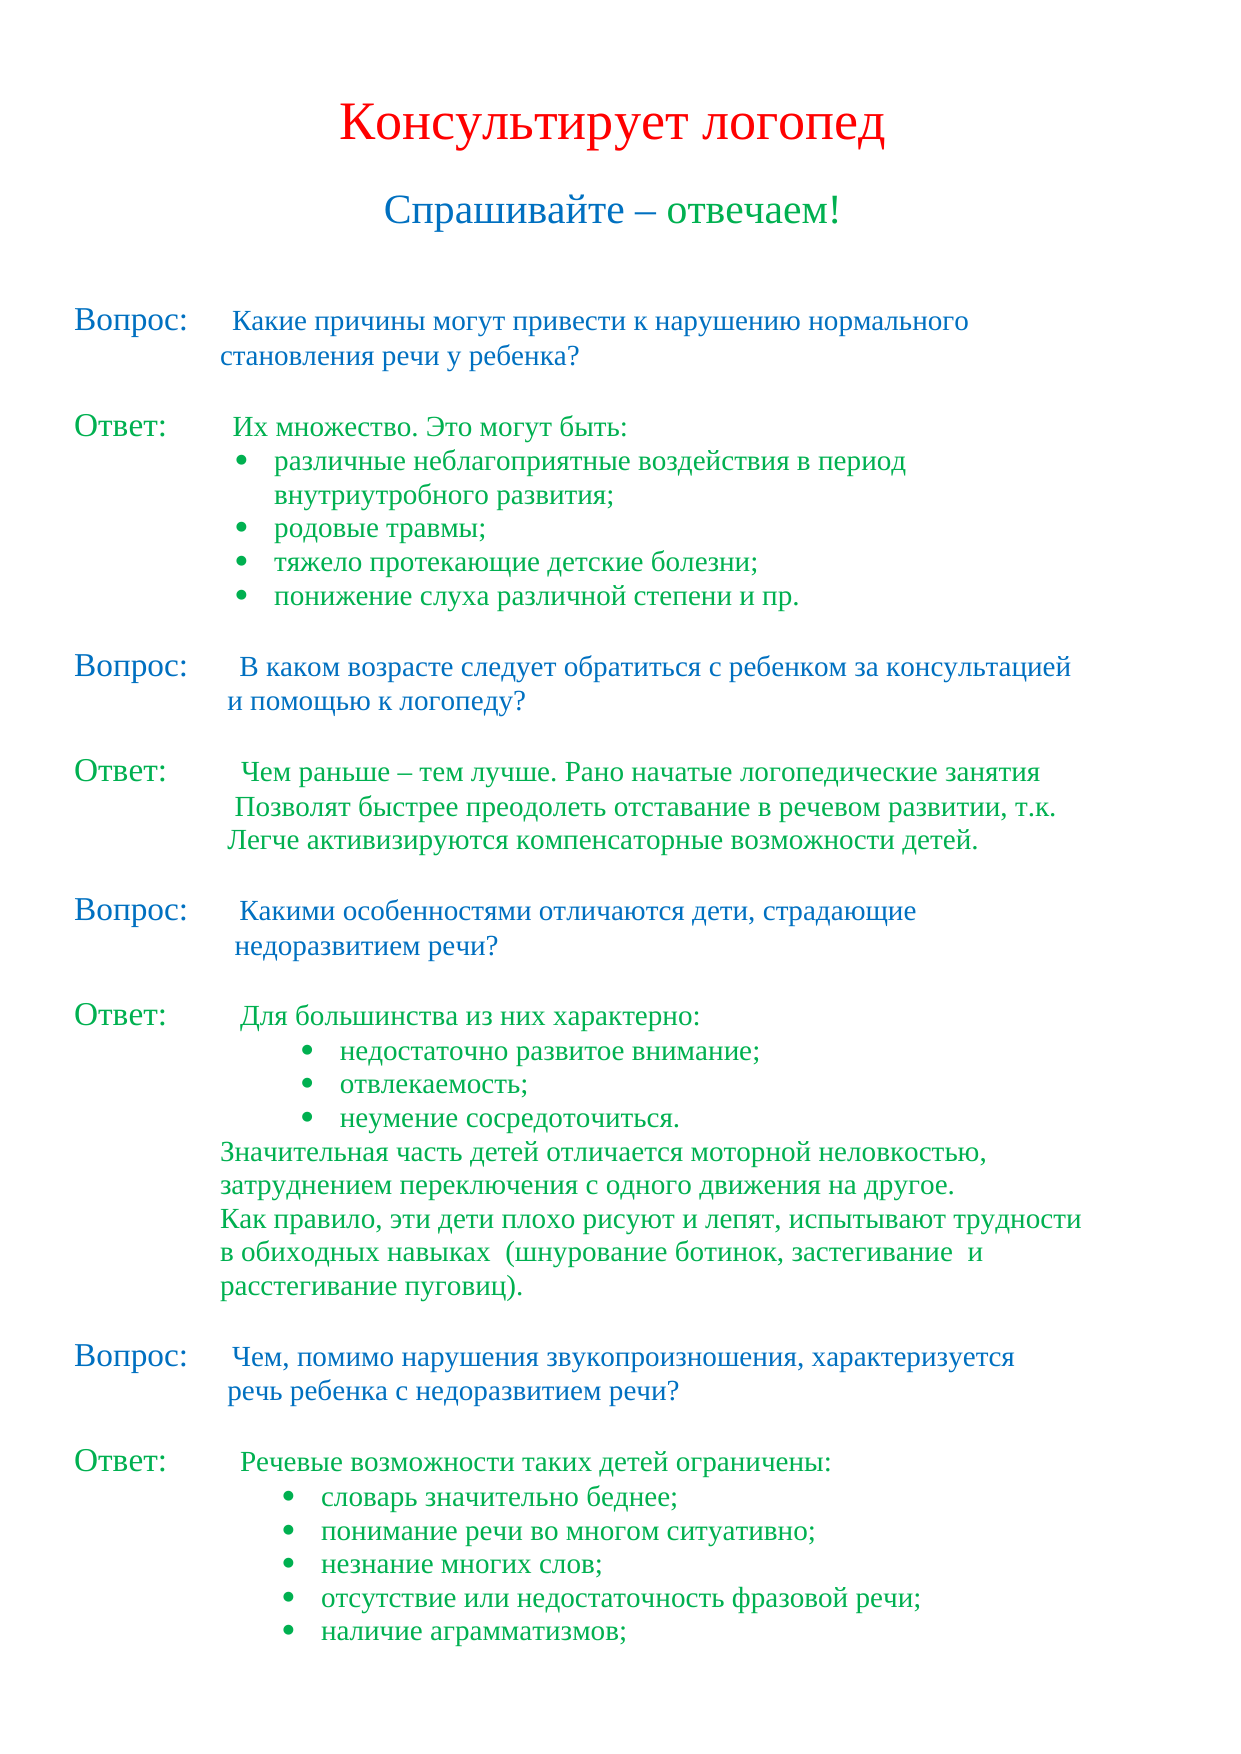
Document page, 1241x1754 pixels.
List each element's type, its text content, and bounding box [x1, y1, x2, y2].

text Ответ: Для большинства из них характерно: [74, 995, 1152, 1033]
text речь ребенка с недоразвитием речи? [74, 1373, 1152, 1407]
text Ответ: Чем раньше – тем лучше. Рано начатые логопедические занятия [74, 750, 1152, 789]
list внутриутробного развития; [274, 477, 1152, 510]
text Ответ: Их множество. Это могут быть: [74, 405, 1152, 443]
list словарь значительно беднее; [283, 1479, 1152, 1513]
list наличие аграмматизмов; [283, 1613, 1152, 1647]
text Значительная часть детей отличается моторной неловкостью, [74, 1134, 1152, 1167]
text Ответ: Речевые возможности таких детей ограничены: [74, 1441, 1152, 1479]
text Вопрос: Какими особенностями отличаются дети, страдающие [74, 889, 1152, 928]
text Вопрос: Чем, помимо нарушения звукопроизношения, характеризуется [74, 1335, 1152, 1373]
text недоразвитием речи? [74, 928, 1152, 961]
list понимание речи во многом ситуативно; [283, 1513, 1152, 1546]
text Позволят быстрее преодолеть отставание в речевом развитии, т.к. [74, 789, 1152, 822]
list понижение слуха различной степени и пр. [236, 578, 1152, 611]
list родовые травмы; [236, 510, 1152, 544]
list отвлекаемость; [302, 1067, 1152, 1100]
text Легче активизируются компенсаторные возможности детей. [74, 822, 1152, 856]
text расстегивание пуговиц). [74, 1268, 1152, 1302]
text и помощью к логопеду? [74, 683, 1152, 717]
text Как правило, эти дети плохо рисуют и лепят, испытывают трудности [74, 1201, 1152, 1234]
list различные неблагоприятные воздействия в период [236, 443, 1152, 477]
list тяжело протекающие детские болезни; [236, 544, 1152, 578]
list недостаточно развитое внимание; [302, 1033, 1152, 1067]
text затруднением переключения с одного движения на другое. [74, 1167, 1152, 1201]
list незнание многих слов; [283, 1546, 1152, 1580]
text Вопрос: Какие причины могут привести к нарушению нормального [74, 299, 1152, 338]
text Спрашивайте – отвечаем! [74, 184, 1152, 232]
text Вопрос: В каком возрасте следует обратиться с ребенком за консультацией [74, 645, 1152, 683]
list неумение сосредоточиться. [302, 1100, 1152, 1134]
text Консультирует логопед [74, 89, 1152, 151]
text в обиходных навыках (шнурование ботинок, застегивание и [74, 1234, 1152, 1268]
list отсутствие или недостаточность фразовой речи; [283, 1580, 1152, 1613]
text становления речи у ребенка? [74, 338, 1152, 371]
